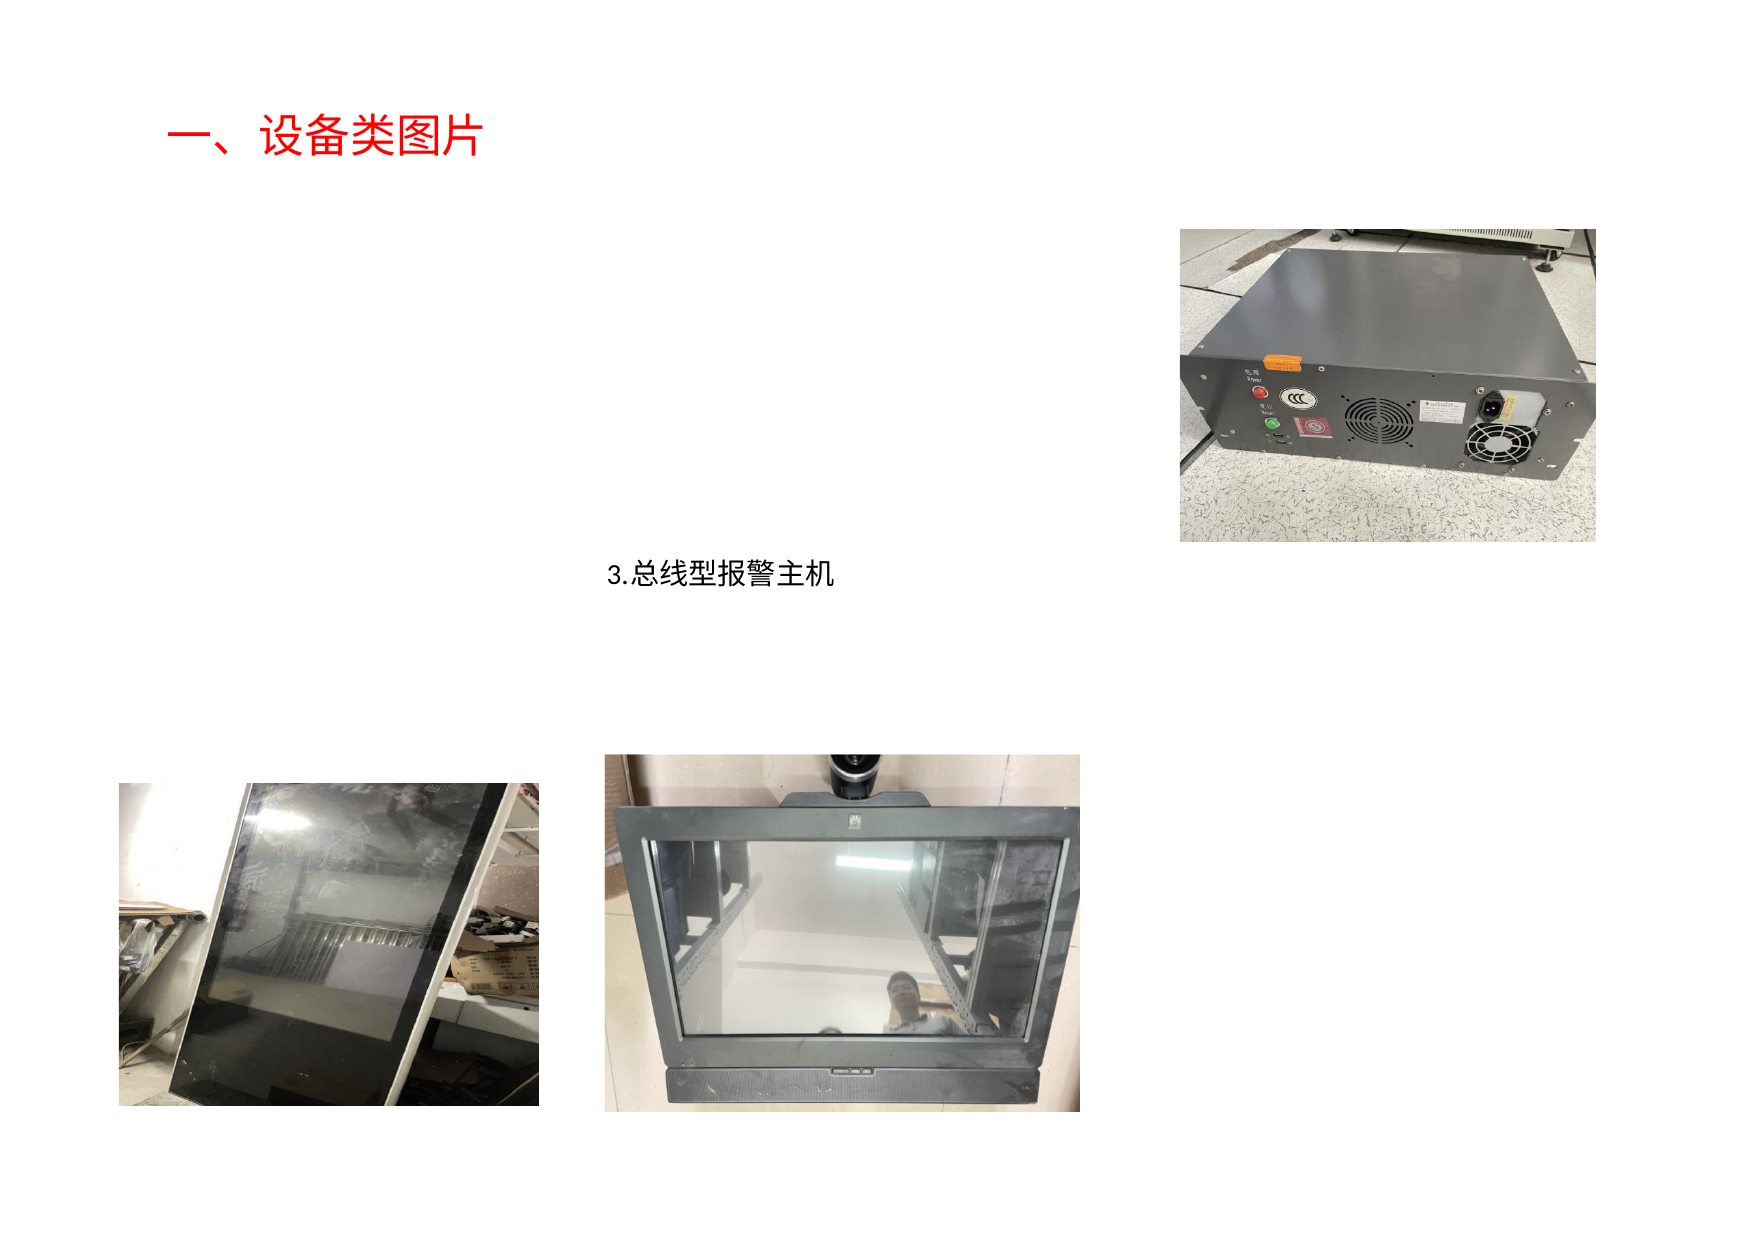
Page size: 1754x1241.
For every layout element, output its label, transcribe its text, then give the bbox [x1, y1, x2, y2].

text 一、设备类图片 [75, 84, 1679, 181]
picture [1179, 229, 1596, 542]
text 3.总线型报警主机 [75, 539, 1679, 604]
picture [605, 755, 1080, 1112]
picture [118, 783, 539, 1106]
